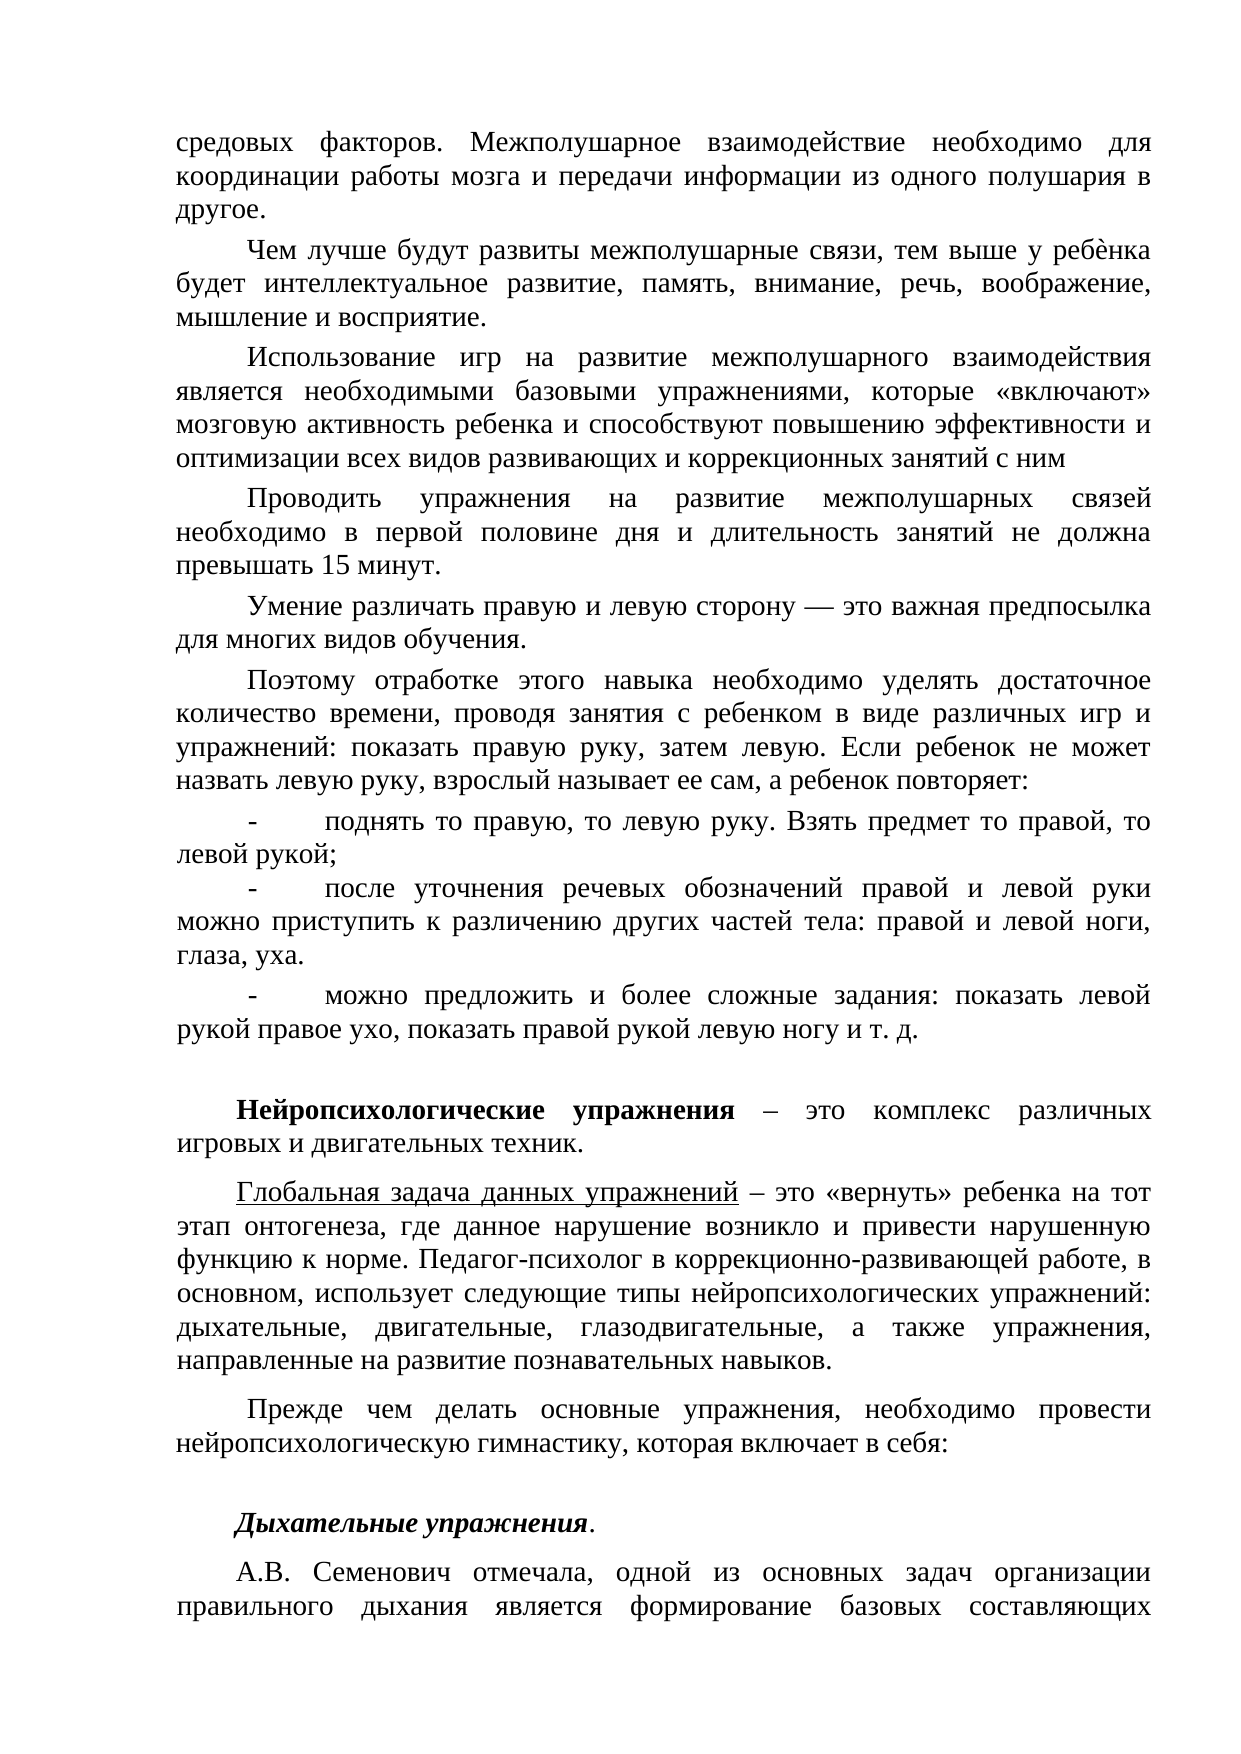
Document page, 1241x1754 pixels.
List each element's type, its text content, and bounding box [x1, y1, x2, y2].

text Дыхательные упражнения. [177, 1505, 1152, 1539]
text Использование игр на развитие межполушарного взаимодействия является необходимыми базовыми упражнениями, которые «включают» мозговую активность ребенка и способствуют повышению эффективности и оптимизации всех видов развивающих и коррекционных занятий с ним [176, 339, 1152, 473]
list после уточнения речевых обозначений правой и левой руки можно приступить к различению других частей тела: правой и левой ноги, глаза, уха. [177, 870, 1152, 971]
text Нейропсихологические упражнения – это комплекс различных игровых и двигательных техник. [177, 1092, 1152, 1159]
text Проводить упражнения на развитие межполушарных связей необходимо в первой половине дня и длительность занятий не должна превышать 15 минут. [176, 480, 1152, 581]
list можно предложить и более сложные задания: показать левой рукой правое ухо, показать правой рукой левую ногу и т. д. [177, 977, 1152, 1044]
text Умение различать правую и левую сторону — это важная предпосылка для многих видов обучения. [176, 588, 1152, 655]
text Глобальная задача данных упражнений – это «вернуть» ребенка на тот этап онтогенеза, где данное нарушение возникло и привести нарушенную функцию к норме. Педагог-психолог в коррекционно-развивающей работе, в основном, использует следующие типы нейропсихологических упражнений: дыхательные, двигательные, глазодвигательные, а также упражнения, направленные на развитие познавательных навыков. [177, 1174, 1152, 1376]
text Поэтому отработке этого навыка необходимо уделять достаточное количество времени, проводя занятия с ребенком в виде различных игр и упражнений: показать правую руку, затем левую. Если ребенок не может назвать левую руку, взрослый называет ее сам, а ребенок повторяет: [176, 662, 1152, 796]
text Прежде чем делать основные упражнения, необходимо провести нейропсихологическую гимнастику, которая включает в себя: [176, 1391, 1152, 1458]
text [176, 124, 1152, 225]
text Чем лучше будут развиты межполушарные связи, тем выше у ребѐнка будет интеллектуальное развитие, память, внимание, речь, воображение, мышление и восприятие. [176, 232, 1152, 332]
list поднять то правую, то левую руку. Взять предмет то правой, то левой рукой; [177, 803, 1152, 870]
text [177, 1554, 1152, 1621]
